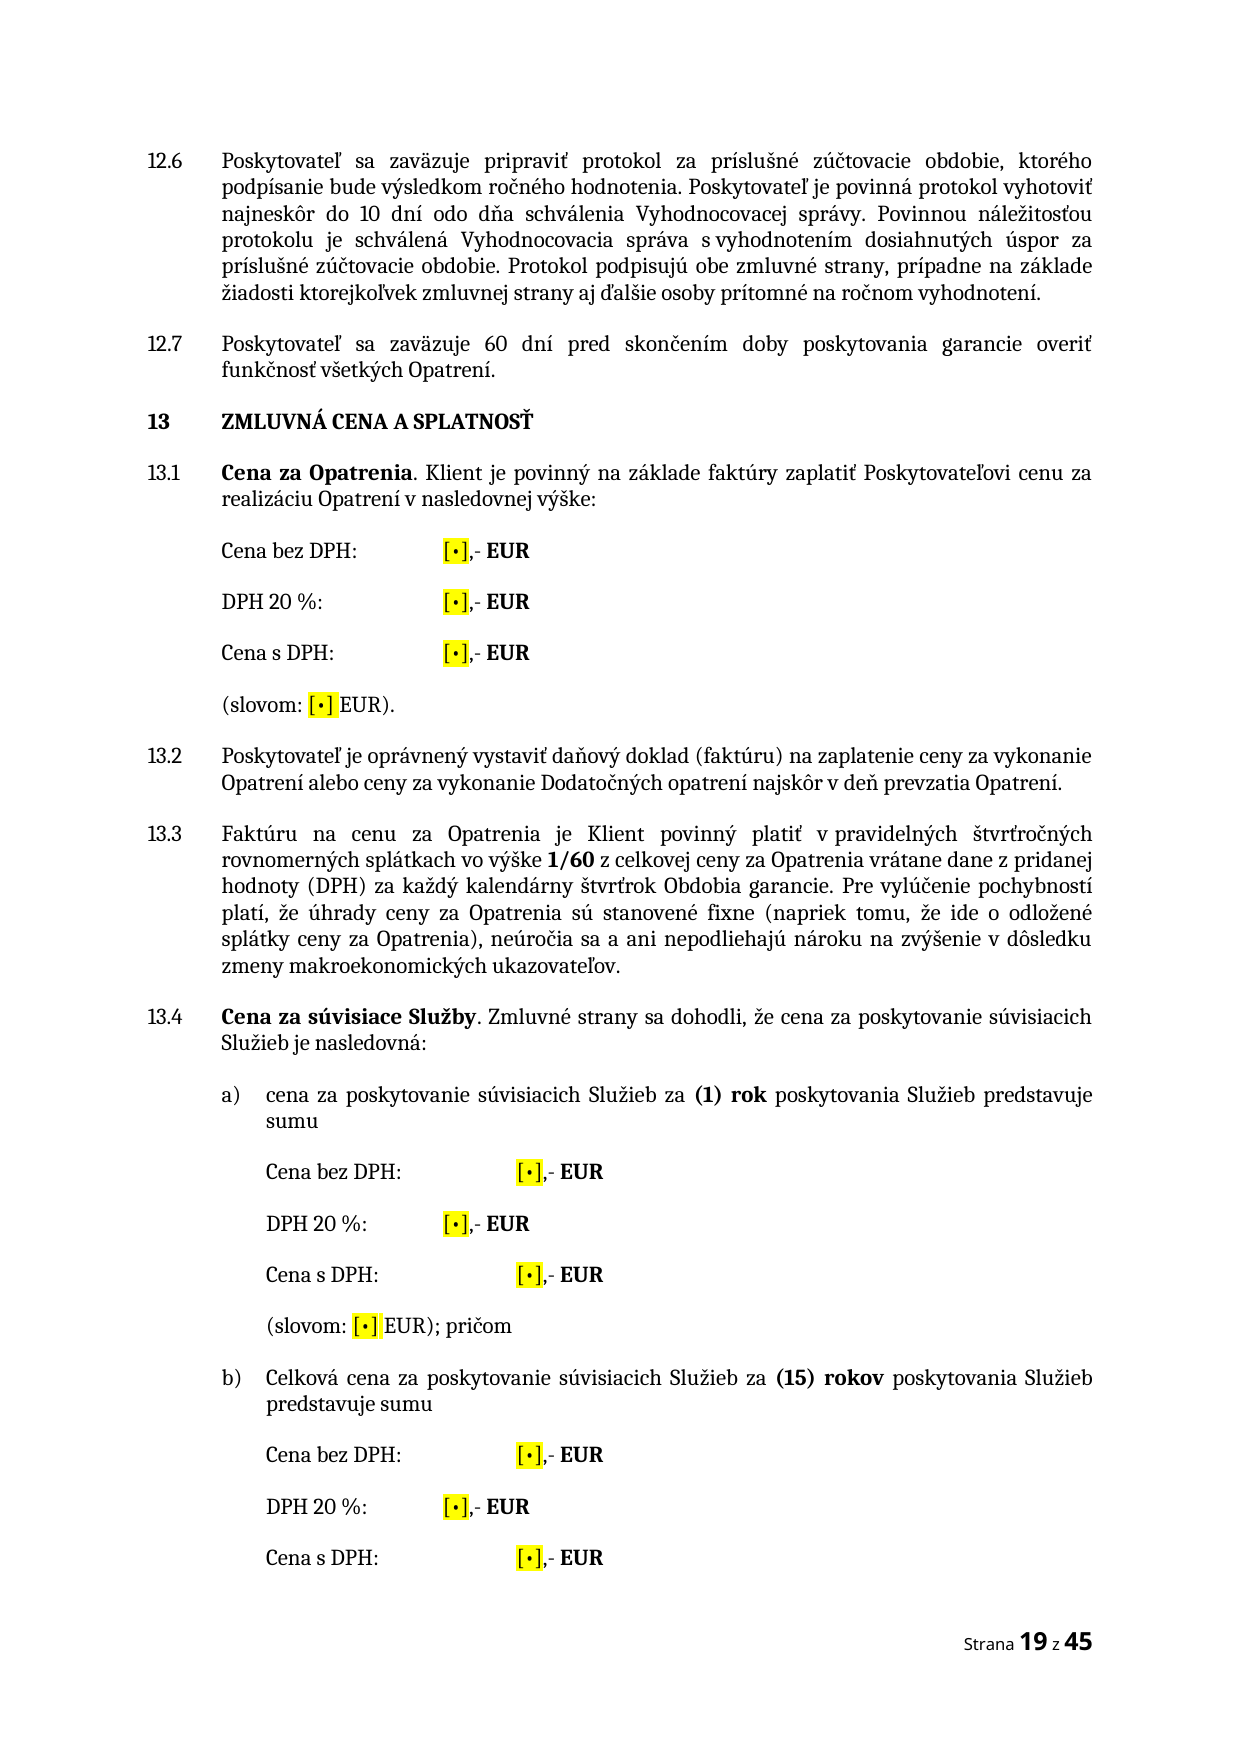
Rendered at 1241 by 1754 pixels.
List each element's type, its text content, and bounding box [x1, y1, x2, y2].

list DPH 20 %: [•],- EUR [486, 589, 1093, 615]
list Celková cena za poskytovanie súvisiacich Služieb za (15) rokov poskytovania Služieb predstavuje sumu [221, 1364, 1093, 1417]
list DPH 20 %: [•],- EUR [486, 1211, 1093, 1237]
list Poskytovateľ sa zaväzuje pripraviť protokol za príslušné zúčtovacie obdobie, ktorého podpísanie bude výsledkom ročného hodnotenia. Poskytovateľ je povinná protokol vyhotoviť najneskôr do 10 dní odo dňa schválenia Vyhodnocovacej správy. Povinnou náležitosťou protokolu je schválená Vyhodnocovacia správa s vyhodnotením dosiahnutých úspor za príslušné zúčtovacie obdobie. Protokol podpisujú obe zmluvné strany, prípadne na základe žiadosti ktorejkoľvek zmluvnej strany aj ďalšie osoby prítomné na ročnom vyhodnotení. [148, 148, 1093, 306]
list Cena za Opatrenia. Klient je povinný na základe faktúry zaplatiť Poskytovateľovi cenu za realizáciu Opatrení v nasledovnej výške: [148, 460, 1093, 512]
list DPH 20 %: [•],- EUR [486, 1494, 1093, 1520]
list Cena s DPH: [•],- EUR [560, 1545, 1093, 1571]
list (slovom: [•] EUR); pričom [266, 1313, 352, 1339]
list cena za poskytovanie súvisiacich Služieb za (1) rok poskytovania Služieb predstavuje sumu [221, 1081, 1093, 1134]
list Poskytovateľ je oprávnený vystaviť daňový doklad (faktúru) na zaplatenie ceny za vykonanie Opatrení alebo ceny za vykonanie Dodatočných opatrení najskôr v deň prevzatia Opatrení. [148, 743, 1093, 796]
list Poskytovateľ sa zaväzuje 60 dní pred skončením doby poskytovania garancie overiť funkčnosť všetkých Opatrení. [148, 331, 1093, 383]
list Faktúru na cenu za Opatrenia je Klient povinný platiť v pravidelných štvrťročných rovnomerných splátkach vo výške 1/60 z celkovej ceny za Opatrenia vrátane dane z pridanej hodnoty (DPH) za každý kalendárny štvrťrok Obdobia garancie. Pre vylúčenie pochybností platí, že úhrady ceny za Opatrenia sú stanovené fixne (napriek tomu, že ide o odložené splátky ceny za Opatrenia), neúročia sa a ani nepodliehajú nároku na zvýšenie v dôsledku zmeny makroekonomických ukazovateľov. [148, 821, 1093, 979]
list Cena s DPH: [•],- EUR [486, 640, 1093, 667]
list (slovom: [•] EUR). [221, 692, 308, 718]
list Cena za súvisiace Služby. Zmluvné strany sa dohodli, že cena za poskytovanie súvisiacich Služieb je nasledovná: [148, 1004, 1093, 1056]
list Cena bez DPH: [•],- EUR [560, 1159, 1093, 1186]
list Cena s DPH: [•],- EUR [560, 1262, 1093, 1288]
list (slovom: [•] EUR); pričom [383, 1313, 1093, 1339]
list (slovom: [•] EUR). [339, 692, 1093, 718]
list Zmluvná cena a splatnosť [148, 408, 1093, 435]
list Cena bez DPH: [•],- EUR [560, 1442, 1093, 1469]
list Cena bez DPH: [•],- EUR [221, 537, 1093, 564]
